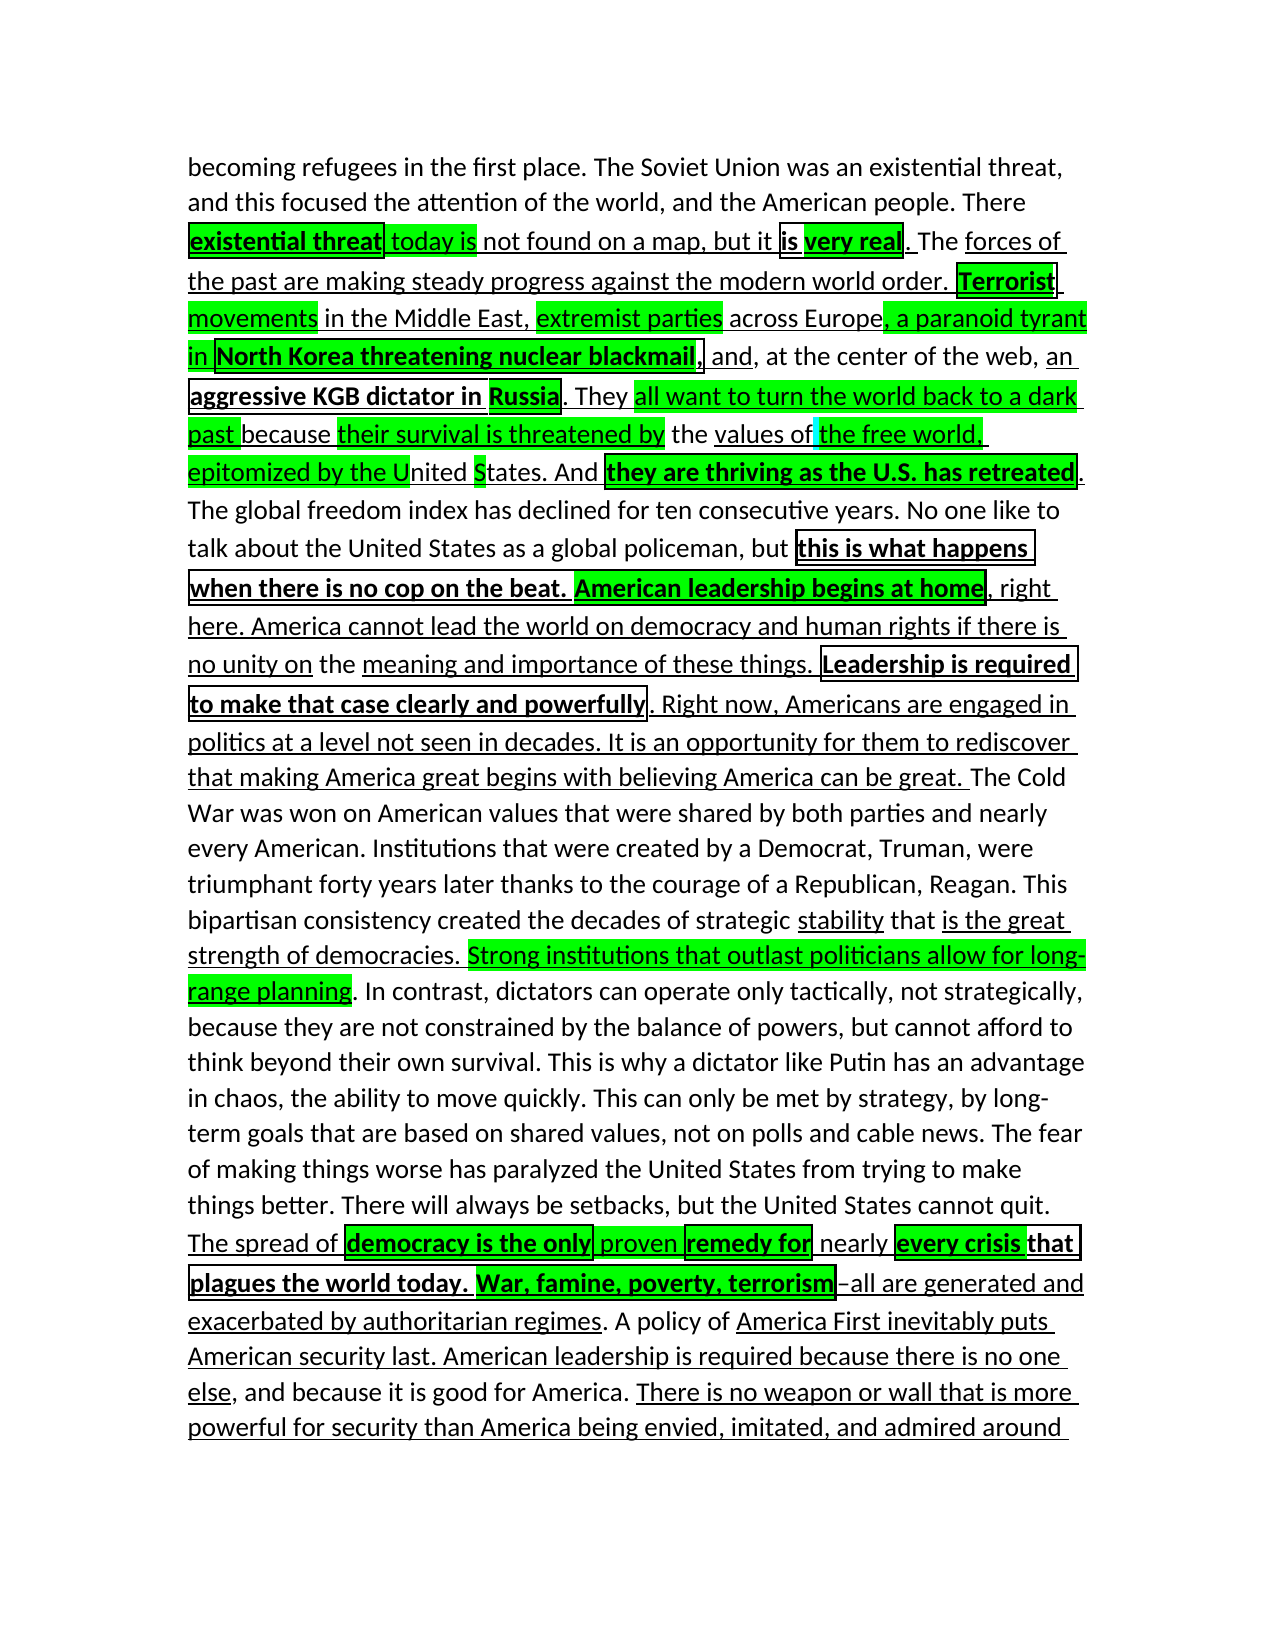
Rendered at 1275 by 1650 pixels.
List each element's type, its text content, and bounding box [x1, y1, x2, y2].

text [187, 150, 1087, 330]
